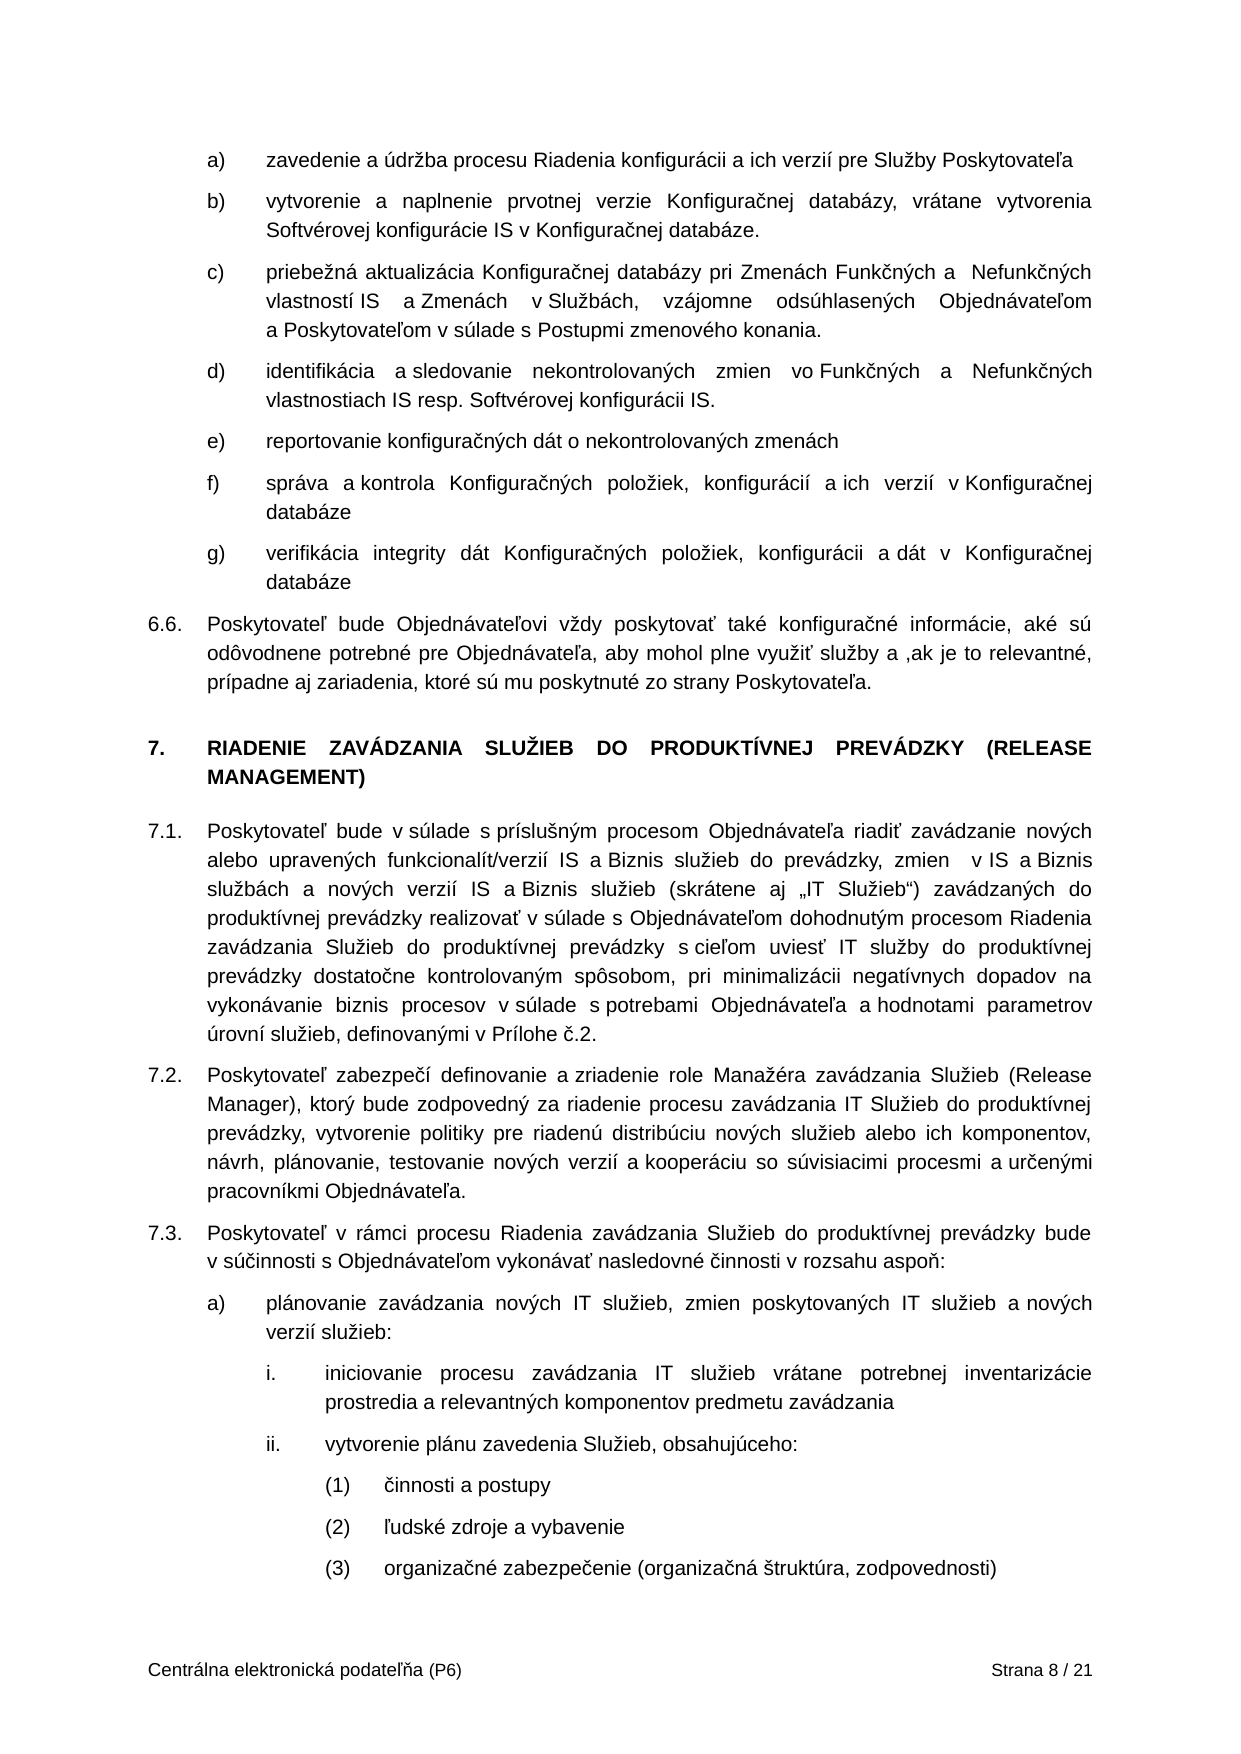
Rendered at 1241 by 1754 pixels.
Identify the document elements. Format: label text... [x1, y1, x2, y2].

text verifikácia integrity dát Konfiguračných položiek, konfigurácii a dát v Konfiguračnej databáze [207, 541, 1092, 594]
text Poskytovateľ zabezpečí definovanie a zriadenie role Manažéra zavádzania Služieb (Release Manager), ktorý bude zodpovedný za riadenie procesu zavádzania IT Služieb do produktívnej prevádzky, vytvorenie politiky pre riadenú distribúciu nových služieb alebo ich komponentov, návrh, plánovanie, testovanie nových verzií a kooperáciu so súvisiacimi procesmi a určenými pracovníkmi Objednávateľa. [148, 1063, 1092, 1203]
text identifikácia a sledovanie nekontrolovaných zmien vo Funkčných a Nefunkčných vlastnostiach IS resp. Softvérovej konfigurácii IS. [207, 359, 1092, 412]
text Riadenie zavádzania Služieb do produktívnej prevádzky (Release management) [148, 736, 1092, 789]
text činnosti a postupy [325, 1473, 1092, 1497]
text organizačné zabezpečenie (organizačná štruktúra, zodpovednosti) [325, 1556, 1092, 1580]
text vytvorenie plánu zavedenia Služieb, obsahujúceho: [266, 1432, 1092, 1456]
text iniciovanie procesu zavádzania IT služieb vrátane potrebnej inventarizácie prostredia a relevantných komponentov predmetu zavádzania [266, 1361, 1092, 1414]
text Poskytovateľ bude v súlade s príslušným procesom Objednávateľa riadiť zavádzanie nových alebo upravených funkcionalít/verzií IS a Biznis služieb do prevádzky, zmien v IS a Biznis službách a nových verzií IS a Biznis služieb (skrátene aj „IT Služieb“) zavádzaných do produktívnej prevádzky realizovať v súlade s Objednávateľom dohodnutým procesom Riadenia zavádzania Služieb do produktívnej prevádzky s cieľom uviesť IT služby do produktívnej prevádzky dostatočne kontrolovaným spôsobom, pri minimalizácii negatívnych dopadov na vykonávanie biznis procesov v súlade s potrebami Objednávateľa a hodnotami parametrov úrovní služieb, definovanými v Prílohe č.2. [148, 819, 1092, 1046]
text ľudské zdroje a vybavenie [325, 1514, 1092, 1538]
text Poskytovateľ v rámci procesu Riadenia zavádzania Služieb do produktívnej prevádzky bude v súčinnosti s Objednávateľom vykonávať nasledovné činnosti v rozsahu aspoň: [148, 1220, 1092, 1273]
text vytvorenie a naplnenie prvotnej verzie Konfiguračnej databázy, vrátane vytvorenia Softvérovej konfigurácie IS v Konfiguračnej databáze. [207, 189, 1092, 242]
text reportovanie konfiguračných dát o nekontrolovaných zmenách [207, 429, 1092, 453]
text správa a kontrola Konfiguračných položiek, konfigurácií a ich verzií v Konfiguračnej databáze [207, 471, 1092, 524]
text plánovanie zavádzania nových IT služieb, zmien poskytovaných IT služieb a nových verzií služieb: [207, 1291, 1092, 1344]
text priebežná aktualizácia Konfiguračnej databázy pri Zmenách Funkčných a Nefunkčných vlastností IS a Zmenách v Službách, vzájomne odsúhlasených Objednávateľom a Poskytovateľom v súlade s Postupmi zmenového konania. [207, 259, 1092, 341]
text Poskytovateľ bude Objednávateľovi vždy poskytovať také konfiguračné informácie, aké sú odôvodnene potrebné pre Objednávateľa, aby mohol plne využiť služby a ,ak je to relevantné, prípadne aj zariadenia, ktoré sú mu poskytnuté zo strany Poskytovateľa. [148, 612, 1092, 693]
text zavedenie a údržba procesu Riadenia konfigurácii a ich verzií pre Služby Poskytovateľa [207, 148, 1092, 172]
